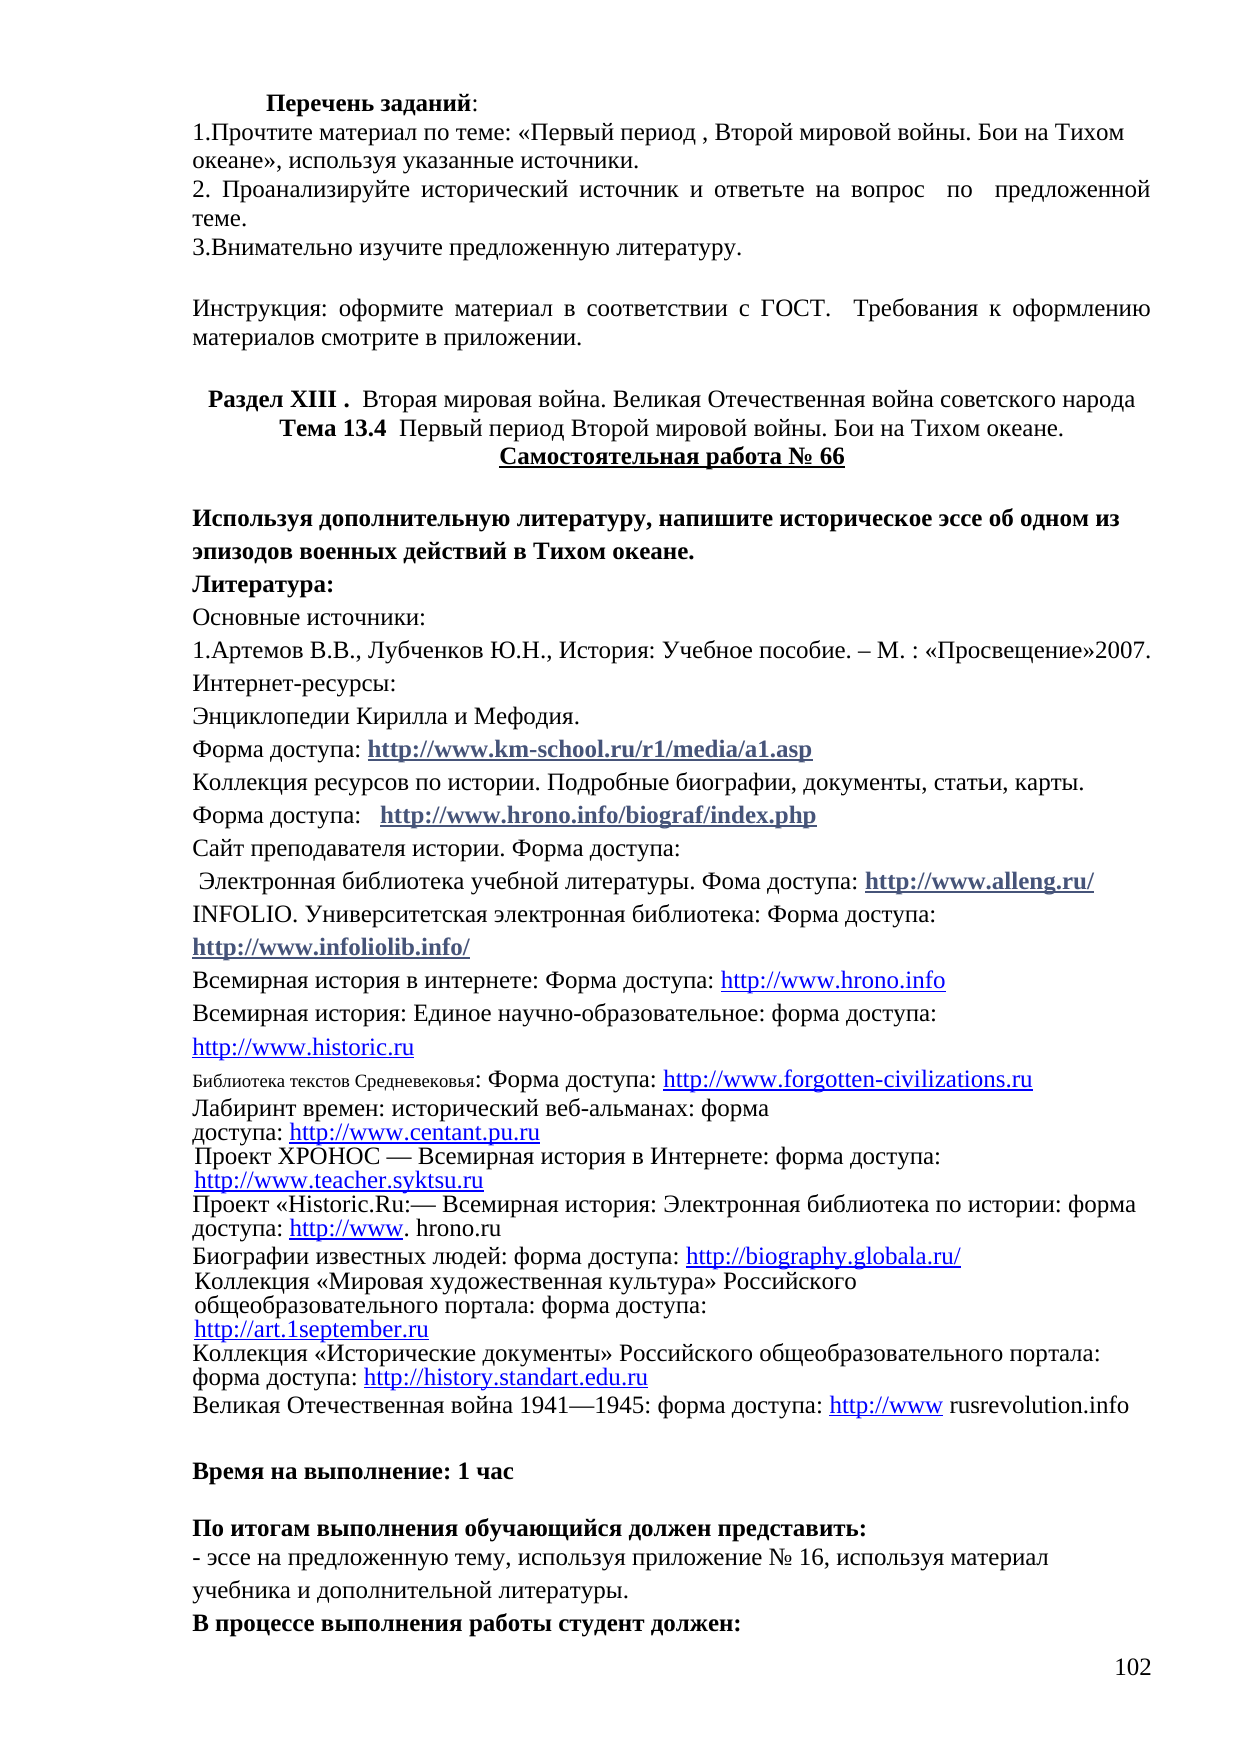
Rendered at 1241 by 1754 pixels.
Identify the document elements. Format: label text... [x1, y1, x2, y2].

text Используя дополнительную литературу, напишите историческое эссе об одном из эпизодов военных действий в Тихом океане. [192, 503, 1152, 565]
text Основные источники: [192, 602, 1152, 631]
text INFOLIO. Университетская электронная библиотека: Форма доступа: http://www.infoliolib.info/ [192, 899, 1152, 961]
text Библиотека текстов Средневековья: Форма доступа: http://www.forgotten-civilizations.ru [192, 1064, 1152, 1093]
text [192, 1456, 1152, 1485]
text 1.Прочтите материал по теме: «Первый период , Второй мировой войны. Бои на Тихом океане», используя указанные источники. [192, 117, 1152, 174]
text Лабиринт времен: исторический веб-альманах: форма доступа: http://www.centant.pu.ru [192, 1098, 852, 1146]
text Литература: [192, 569, 1152, 598]
text Тема 13.4 Первый период Второй мировой войны. Бои на Тихом океане. Самостоятельная работа № 66 [192, 413, 1152, 470]
text Электронная библиотека учебной литературы. Фома доступа: http://www.alleng.ru/ [192, 866, 1152, 895]
text 1.Артемов В.В., Лубченков Ю.Н., История: Учебное пособие. – М. : «Просвещение»2007. [192, 635, 1152, 664]
text Форма доступа: http://www.km-school.ru/r1/media/a1.asp [192, 734, 1152, 763]
text Раздел XIII . Вторая мировая война. Великая Отечественная война советского народа [192, 384, 1152, 413]
text Коллекция ресурсов по истории. Подробные биографии, документы, статьи, карты. Форма доступа: http://www.hrono.info/biograf/index.php [192, 767, 1152, 829]
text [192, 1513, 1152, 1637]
text 3.Внимательно изучите предложенную литературу. [192, 232, 1152, 260]
text Всемирная история: Единое научно-образовательное: форма доступа: http://www.historic.ru [192, 998, 1152, 1060]
text Интернет-ресурсы: [192, 668, 1152, 697]
text Инструкция: оформите материал в соответствии с ГОСТ. Требования к оформлению материалов смотрите в приложении. [192, 293, 1152, 351]
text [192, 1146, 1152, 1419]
text Перечень заданий: [192, 88, 1152, 117]
text Энциклопедии Кирилла и Мефодия. [192, 701, 1152, 730]
text Сайт преподавателя истории. Форма доступа: [192, 833, 1152, 862]
text 2. Проанализируйте исторический источник и ответьте на вопрос по предложенной теме. [192, 174, 1152, 232]
text Всемирная история в интернете: Форма доступа: http://www.hrono.info [192, 966, 1152, 994]
